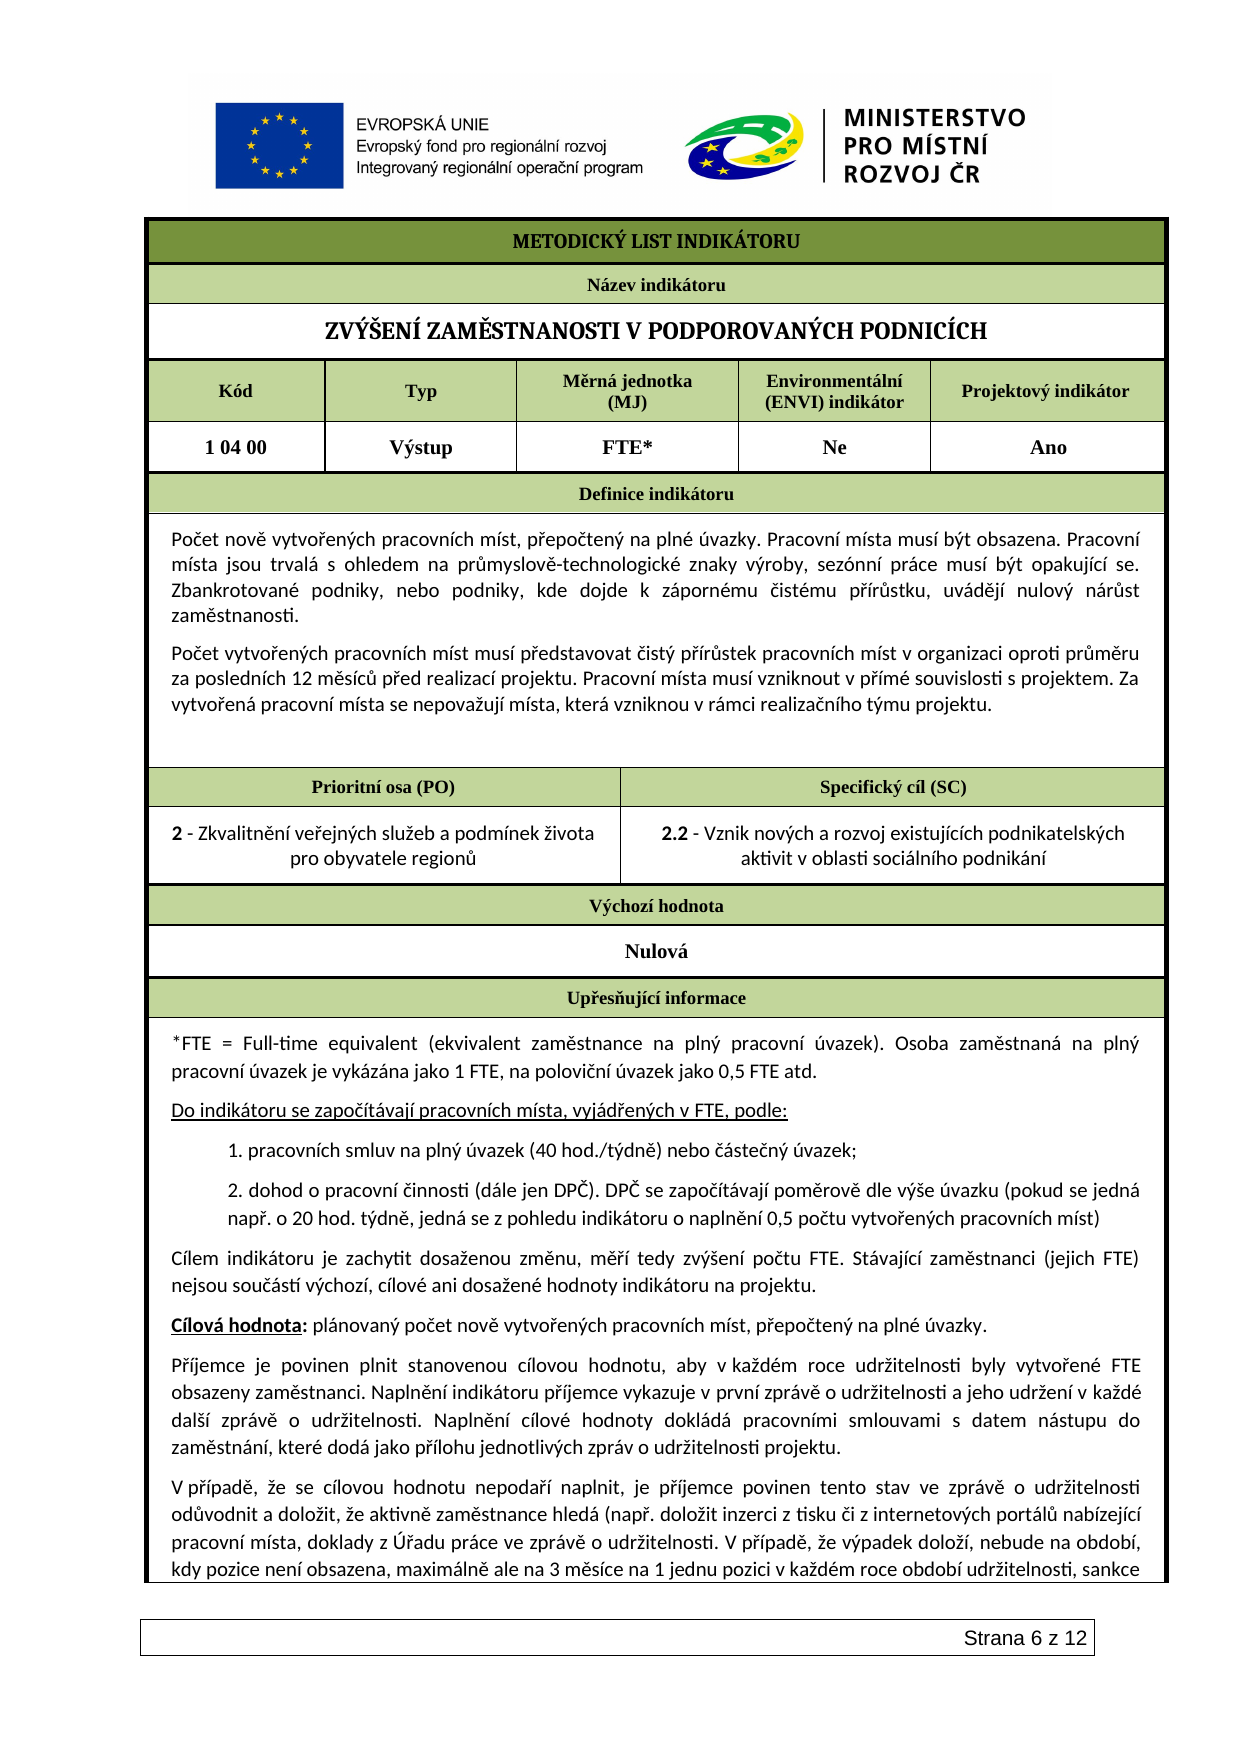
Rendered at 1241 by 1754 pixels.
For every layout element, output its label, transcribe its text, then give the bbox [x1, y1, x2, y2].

table_cell Nulová [149, 926, 1164, 976]
table_cell 1 04 00 [149, 422, 324, 471]
table_cell Projektový indikátor [931, 361, 1164, 421]
table_header METODICKÝ LIST INDIKÁTORU [149, 221, 1164, 262]
table_cell Kód [149, 361, 324, 421]
table_cell Typ [326, 361, 516, 421]
table_cell Výstup [326, 422, 516, 471]
table_cell Upřesňující informace [149, 979, 1164, 1017]
table_cell Název indikátoru [149, 265, 1164, 303]
table_cell FTE* [517, 422, 738, 471]
table_cell Zvýšení zaměstnanosti v podporovaných podnicích [149, 304, 1164, 358]
table_cell Výchozí hodnota [149, 886, 1164, 924]
table_cell Environmentální (ENVI) indikátor [739, 361, 930, 421]
table_cell 2.2 - Vznik nových a rozvoj existujících podnikatelských aktivit v oblasti sociálního podnikání [621, 807, 1164, 883]
picture [187, 73, 1053, 217]
table_cell Ne [739, 422, 930, 471]
table_cell Prioritní osa (PO) [149, 768, 620, 806]
table_cell 2 - Zkvalitnění veřejných služeb a podmínek života pro obyvatele regionů [149, 807, 620, 883]
table_cell Měrná jednotka (MJ) [517, 361, 738, 421]
table_cell Počet nově vytvořených pracovních míst, přepočtený na plné úvazky. Pracovní místa musí být obsazena. Pracovní místa jsou trvalá s ohledem na průmyslově-technologické znaky výroby, sezónní práce musí být opakující se. Zbankrotované podniky, nebo podniky, kde dojde k zápornému čistému přírůstku, uvádějí nulový nárůst zaměstnanosti. Počet vytvořených pracovních míst musí představovat čistý přírůstek pracovních míst v organizaci oproti průměru za posledních 12 měsíců před realizací projektu. Pracovní místa musí vzniknout v přímé souvislosti s projektem. Za vytvořená pracovní místa se nepovažují místa, která vzniknou v rámci realizačního týmu projektu. [149, 514, 1164, 767]
table_cell Definice indikátoru [149, 474, 1164, 512]
table_cell Specifický cíl (SC) [621, 768, 1164, 806]
table_cell Ano [931, 422, 1164, 471]
